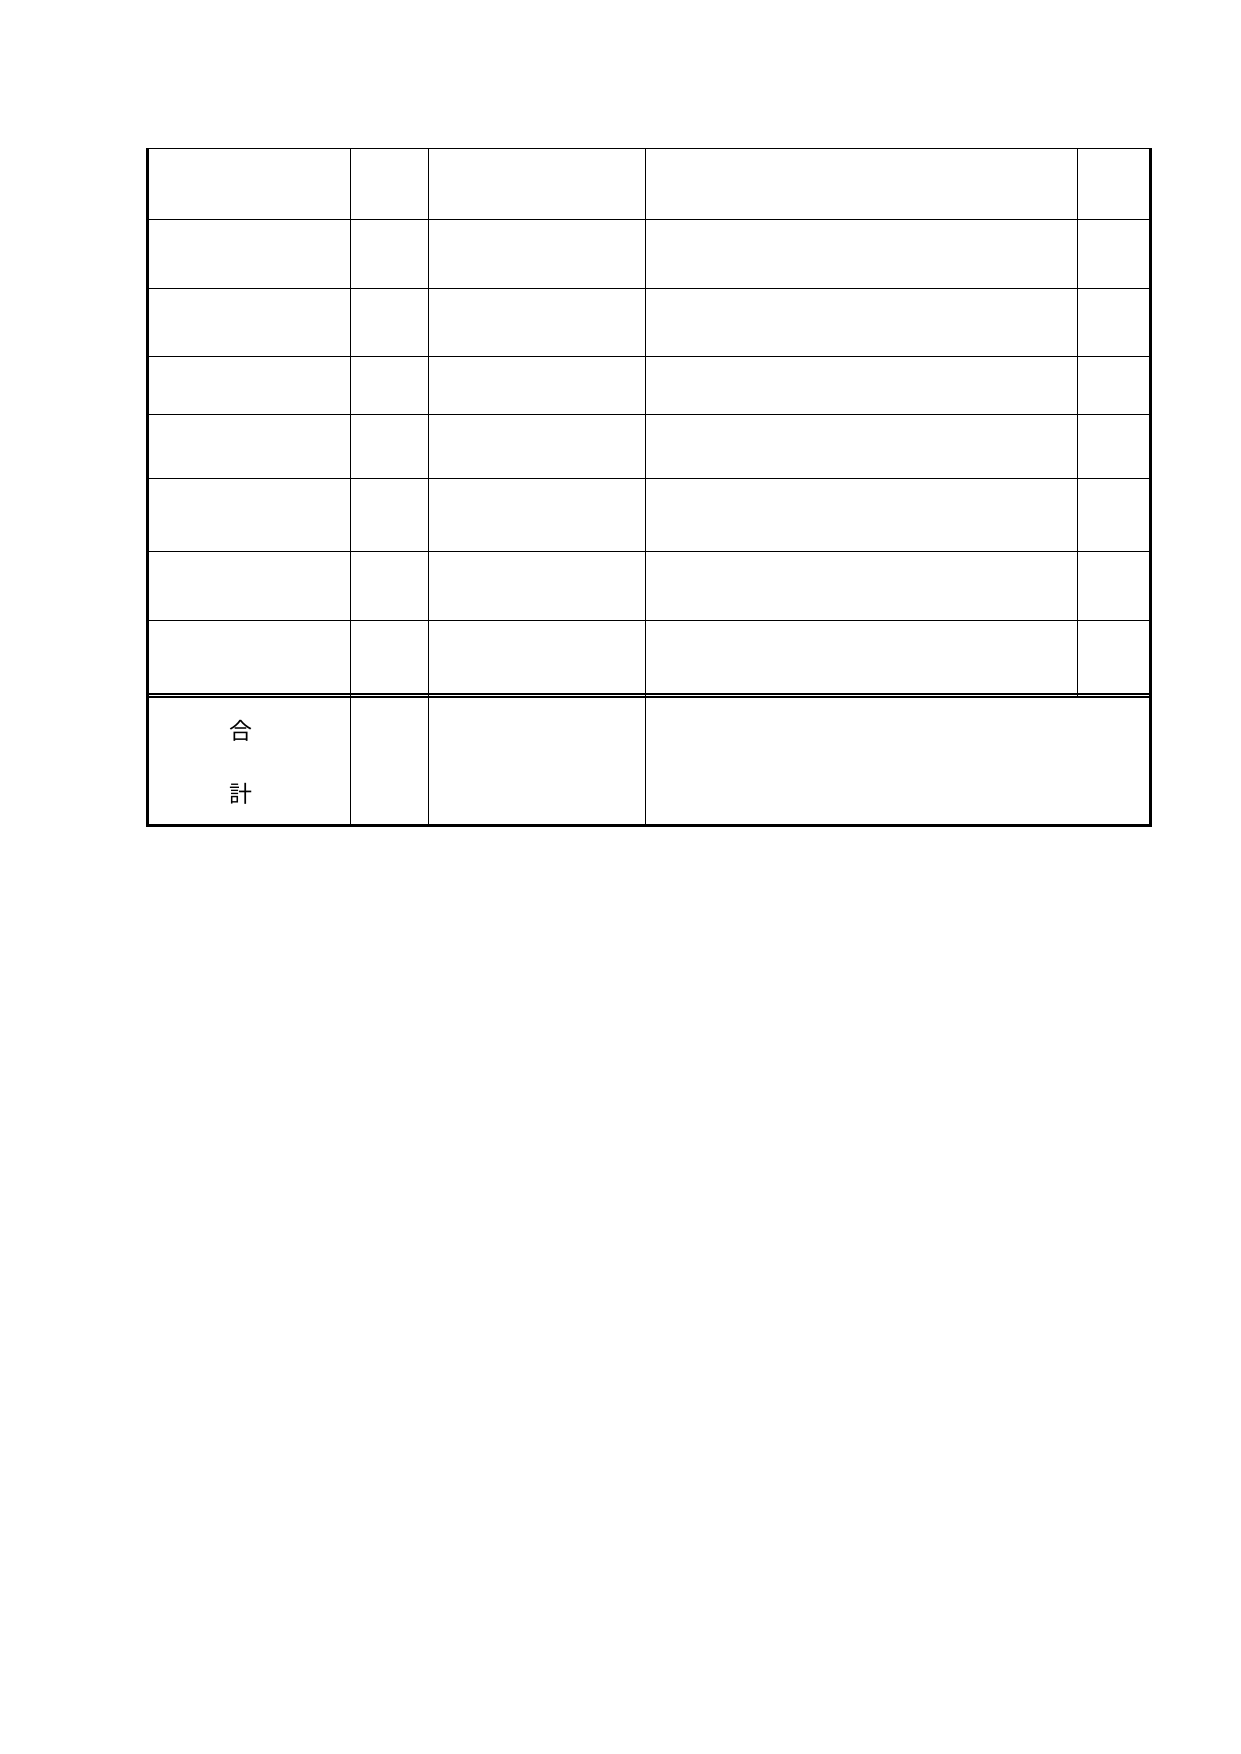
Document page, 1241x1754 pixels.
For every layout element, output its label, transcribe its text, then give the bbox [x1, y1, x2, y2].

table_cell [429, 621, 645, 693]
table_cell [646, 621, 1077, 693]
table_cell [149, 552, 350, 620]
table_cell [646, 415, 1077, 477]
table_cell [646, 552, 1077, 620]
table_cell [351, 220, 428, 288]
table_cell [351, 415, 428, 477]
table_cell [429, 220, 645, 288]
table_cell [149, 357, 350, 414]
table_cell [429, 415, 645, 477]
table_cell [1078, 479, 1149, 551]
table_cell [646, 479, 1077, 551]
table_cell [351, 698, 428, 824]
table_cell [1078, 357, 1149, 414]
table_cell [429, 552, 645, 620]
table_cell [429, 289, 645, 356]
table_cell [646, 149, 1077, 219]
table_cell [1078, 415, 1149, 477]
table_cell [351, 357, 428, 414]
table_cell 合 計 [149, 698, 350, 824]
table_cell [646, 289, 1077, 356]
table_cell [646, 220, 1077, 288]
table_cell [149, 479, 350, 551]
table_cell [646, 698, 1149, 824]
table_cell [429, 479, 645, 551]
table_cell [149, 149, 350, 219]
table_cell [1078, 149, 1149, 219]
table_cell [351, 621, 428, 693]
table_cell [646, 357, 1077, 414]
table_cell [1078, 621, 1149, 693]
table_cell [1078, 220, 1149, 288]
table_cell [149, 289, 350, 356]
table_cell [149, 220, 350, 288]
table_cell [351, 552, 428, 620]
table_cell [351, 479, 428, 551]
table_cell [1078, 289, 1149, 356]
table_cell [149, 621, 350, 693]
table_cell [429, 698, 645, 824]
table_cell [351, 289, 428, 356]
table_cell [149, 415, 350, 477]
table_cell [1078, 552, 1149, 620]
table_cell [351, 149, 428, 219]
table_cell [429, 357, 645, 414]
table_cell [429, 149, 645, 219]
